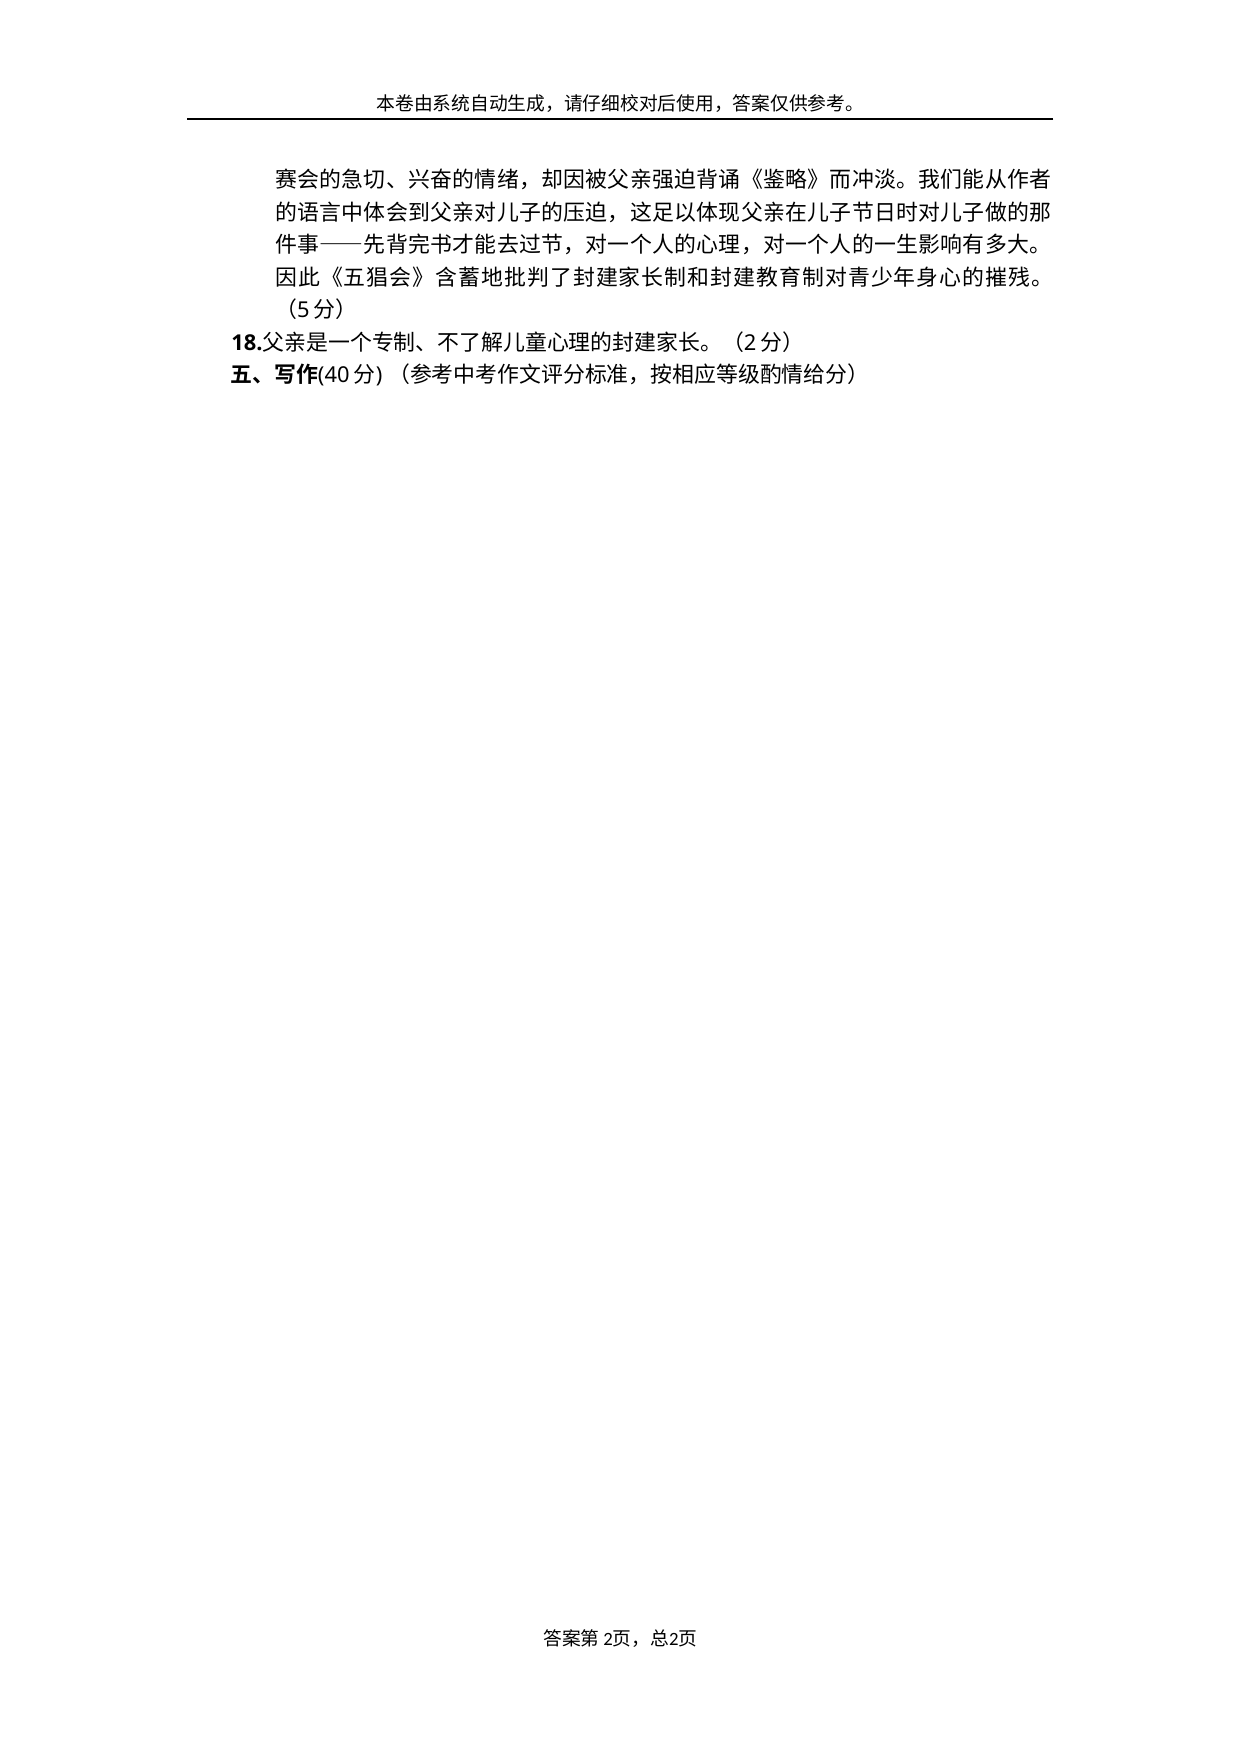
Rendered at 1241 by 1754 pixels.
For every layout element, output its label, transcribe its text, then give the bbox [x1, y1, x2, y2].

text 五、写作(40分) （参考中考作文评分标准，按相应等级酌情给分） [187, 357, 1053, 389]
text 17.“五猖会”本是一个迎神赛会，在孩子的心中，这是一个节日。作者盼望观看迎神赛会的急切、兴奋的情绪，却因被父亲强迫背诵《鉴略》而冲淡。我们能从作者的语言中体会到父亲对儿子的压迫，这足以体现父亲在儿子节日时对儿子做的那件事——先背完书才能去过节，对一个人的心理，对一个人的一生影响有多大。因此《五猖会》含蓄地批判了封建家长制和封建教育制对青少年身心的摧残。（5分） [231, 162, 1053, 324]
text 18.父亲是一个专制、不了解儿童心理的封建家长。（2分） [187, 324, 1053, 357]
